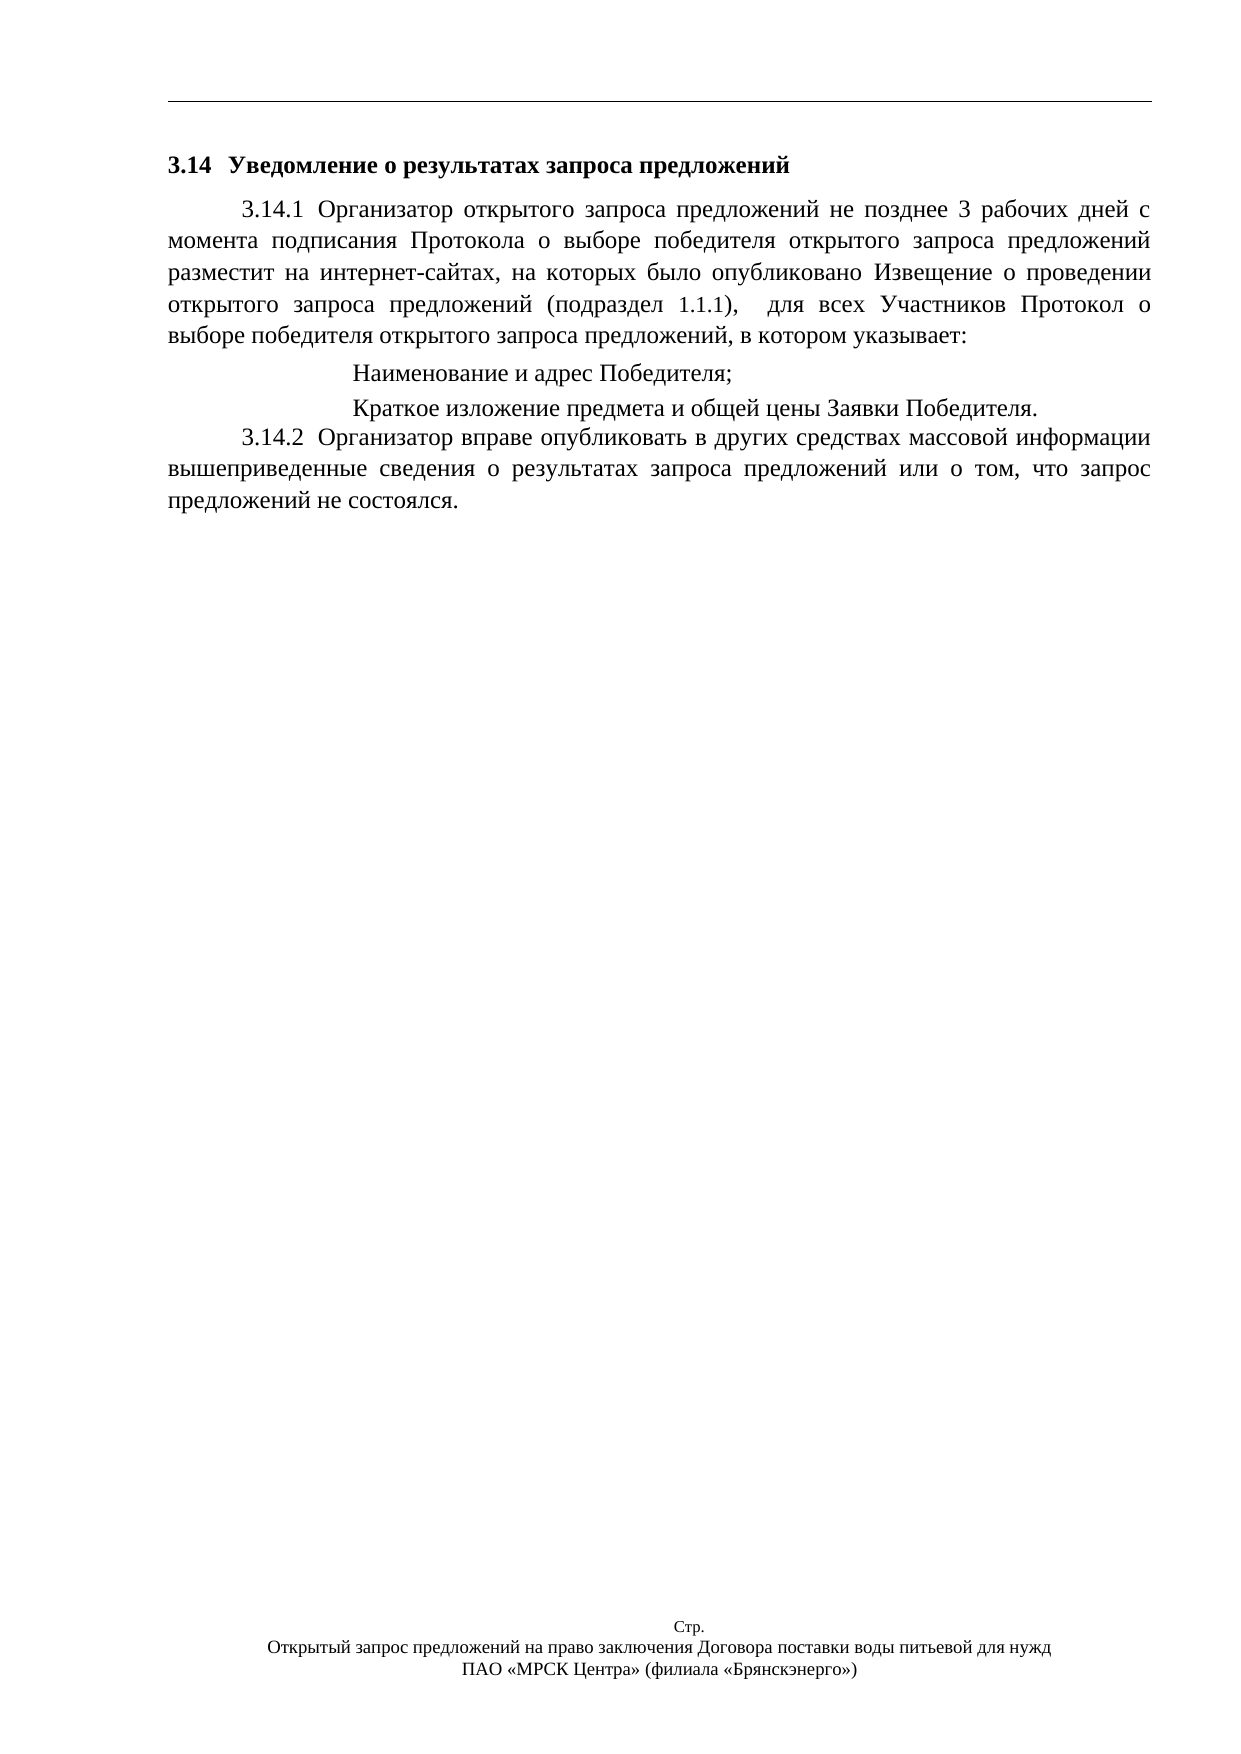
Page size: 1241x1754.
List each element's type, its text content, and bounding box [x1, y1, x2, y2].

text 3.14.2 Организатор вправе опубликовать в других средствах массовой информации вышеприведенные сведения о результатах запроса предложений или о том, что запрос предложений не состоялся. [168, 422, 1152, 514]
list Краткое изложение предмета и общей цены Заявки Победителя. [352, 393, 1166, 422]
text 3.14.1 Организатор открытого запроса предложений не позднее 3 рабочих дней с момента подписания Протокола о выборе победителя открытого запроса предложений разместит на интернет-сайтах, на которых было опубликовано Извещение о проведении открытого запроса предложений (подраздел 1.1.1), для всех Участников Протокол о выборе победителя открытого запроса предложений, в котором указывает: [168, 194, 1152, 349]
list Наименование и адрес Победителя; [352, 358, 1166, 387]
subtitle Уведомление о результатах запроса предложений [168, 150, 1152, 179]
